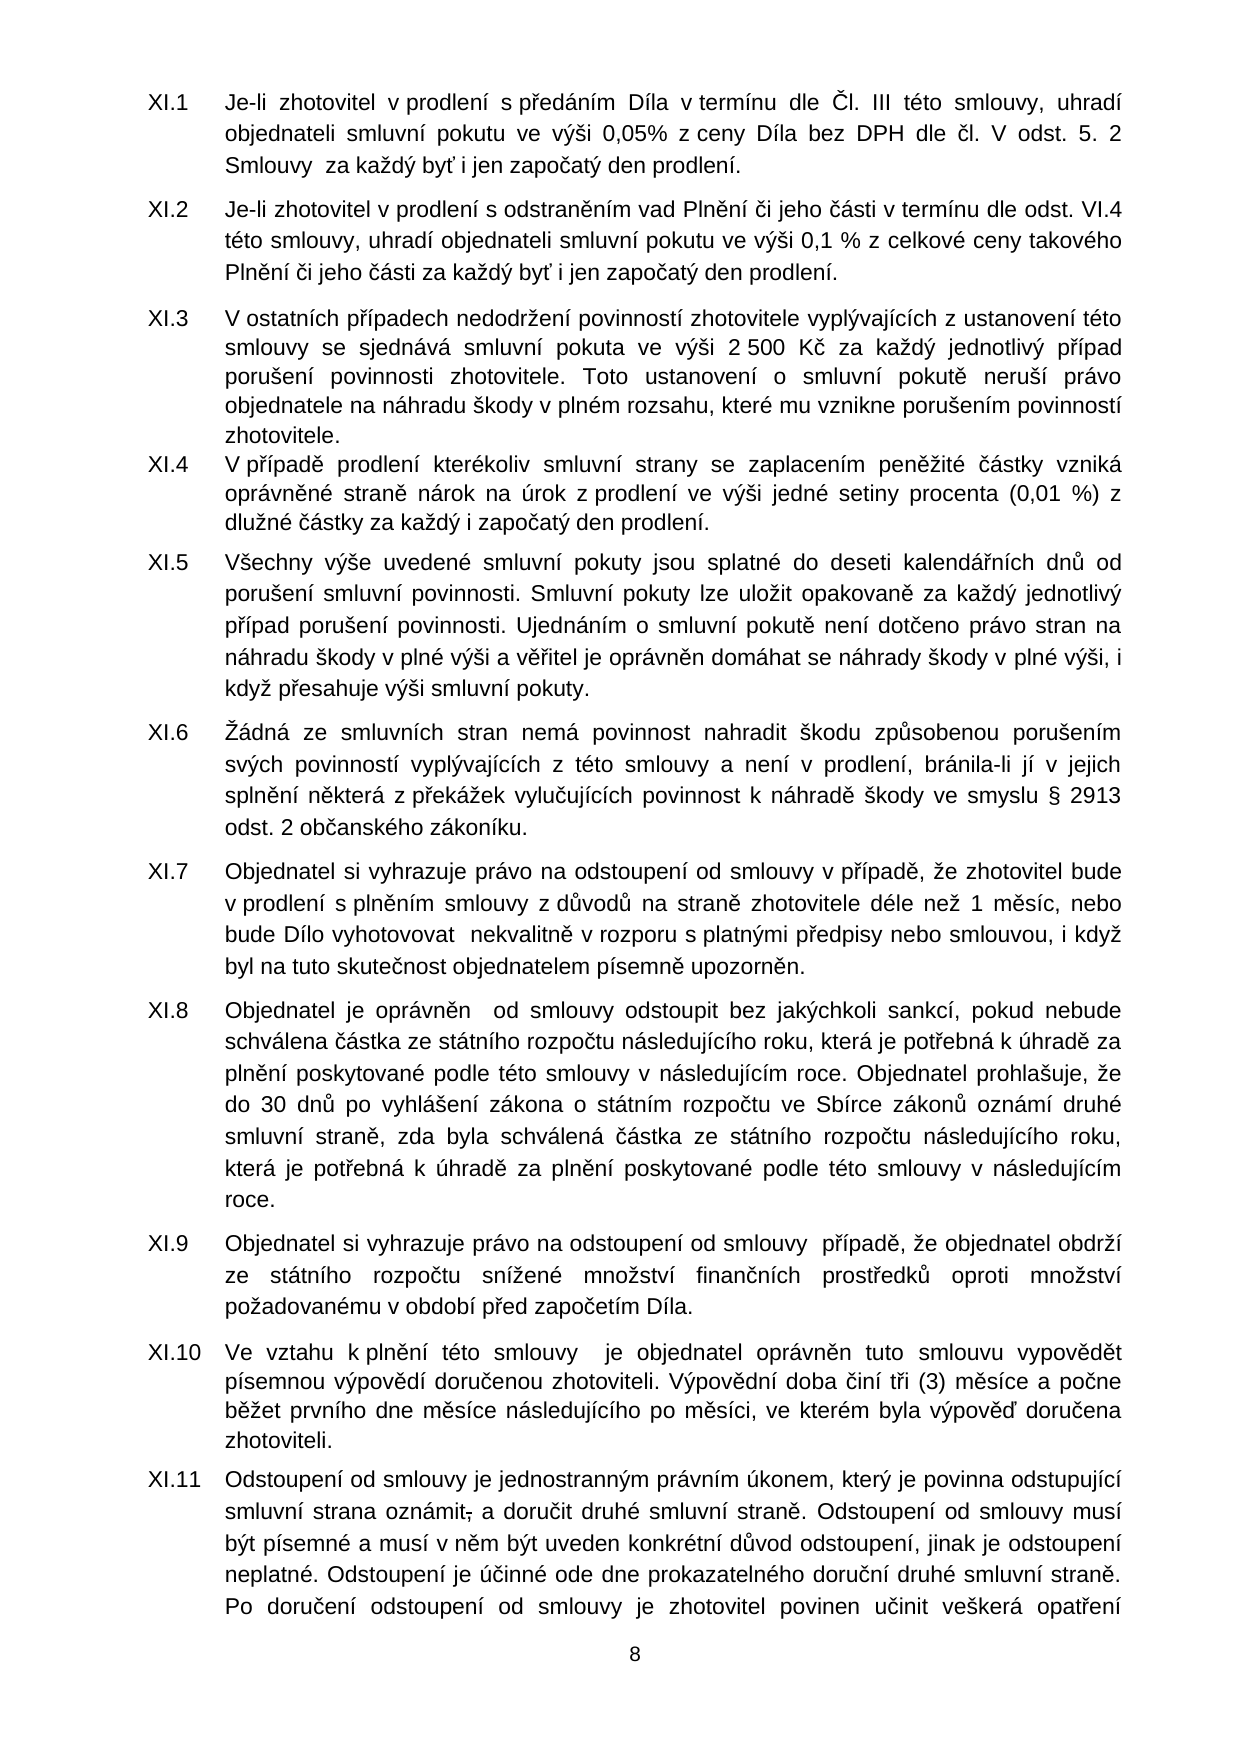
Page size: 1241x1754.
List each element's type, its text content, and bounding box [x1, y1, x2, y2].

list Žádná ze smluvních stran nemá povinnost nahradit škodu způsobenou porušením svých povinností vyplývajících z této smlouvy a není v prodlení, bránila-li jí v jejich splnění některá z překážek vylučujících povinnost k náhradě škody ve smyslu § 2913 odst. 2 občanského zákoníku. [148, 719, 1122, 840]
list Všechny výše uvedené smluvní pokuty jsou splatné do deseti kalendářních dnů od porušení smluvní povinnosti. Smluvní pokuty lze uložit opakovaně za každý jednotlivý případ porušení povinnosti. Ujednáním o smluvní pokutě není dotčeno právo stran na náhradu škody v plné výši a věřitel je oprávněn domáhat se náhrady škody v plné výši, i když přesahuje výši smluvní pokuty. [148, 549, 1122, 701]
list Je-li zhotovitel v prodlení s předáním Díla v termínu dle Čl. III této smlouvy, uhradí objednateli smluvní pokutu ve výši 0,05% z ceny Díla bez DPH dle čl. V odst. 5. 2 Smlouvy za každý byť i jen započatý den prodlení. [148, 89, 1122, 178]
list Objednatel je oprávněn od smlouvy odstoupit bez jakýchkoli sankcí, pokud nebude schválena částka ze státního rozpočtu následujícího roku, která je potřebná k úhradě za plnění poskytované podle této smlouvy v následujícím roce. Objednatel prohlašuje, že do 30 dnů po vyhlášení zákona o státním rozpočtu ve Sbírce zákonů oznámí druhé smluvní straně, zda byla schválená částka ze státního rozpočtu následujícího roku, která je potřebná k úhradě za plnění poskytované podle této smlouvy v následujícím roce. [148, 997, 1122, 1212]
list Objednatel si vyhrazuje právo na odstoupení od smlouvy v případě, že zhotovitel bude v prodlení s plněním smlouvy z důvodů na straně zhotovitele déle než 1 měsíc, nebo bude Dílo vyhotovovat nekvalitně v rozporu s platnými předpisy nebo smlouvou, i když byl na tuto skutečnost objednatelem písemně upozorněn. [148, 858, 1122, 979]
list Ve vztahu k plnění této smlouvy je objednatel oprávněn tuto smlouvu vypovědět písemnou výpovědí doručenou zhotoviteli. Výpovědní doba činí tři (3) měsíce a počne běžet prvního dne měsíce následujícího po měsíci, ve kterém byla výpověď doručena zhotoviteli. [148, 1337, 1122, 1454]
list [148, 1466, 1122, 1619]
list Objednatel si vyhrazuje právo na odstoupení od smlouvy případě, že objednatel obdrží ze státního rozpočtu snížené množství finančních prostředků oproti množství požadovanému v období před započetím Díla. [148, 1230, 1122, 1319]
list V případě prodlení kterékoliv smluvní strany se zaplacením peněžité částky vzniká oprávněné straně nárok na úrok z prodlení ve výši jedné setiny procenta (0,01 %) z dlužné částky za každý i započatý den prodlení. [148, 449, 1122, 536]
list V ostatních případech nedodržení povinností zhotovitele vyplývajících z ustanovení této smlouvy se sjednává smluvní pokuta ve výši 2 500 Kč za každý jednotlivý případ porušení povinnosti zhotovitele. Toto ustanovení o smluvní pokutě neruší právo objednatele na náhradu škody v plném rozsahu, které mu vznikne porušením povinností zhotovitele. [148, 303, 1122, 449]
list Je-li zhotovitel v prodlení s odstraněním vad Plnění či jeho části v termínu dle odst. 6.4 této smlouvy, uhradí objednateli smluvní pokutu ve výši 0,1 % z celkové ceny takového Plnění či jeho části za každý byť i jen započatý den prodlení. [148, 196, 1122, 285]
